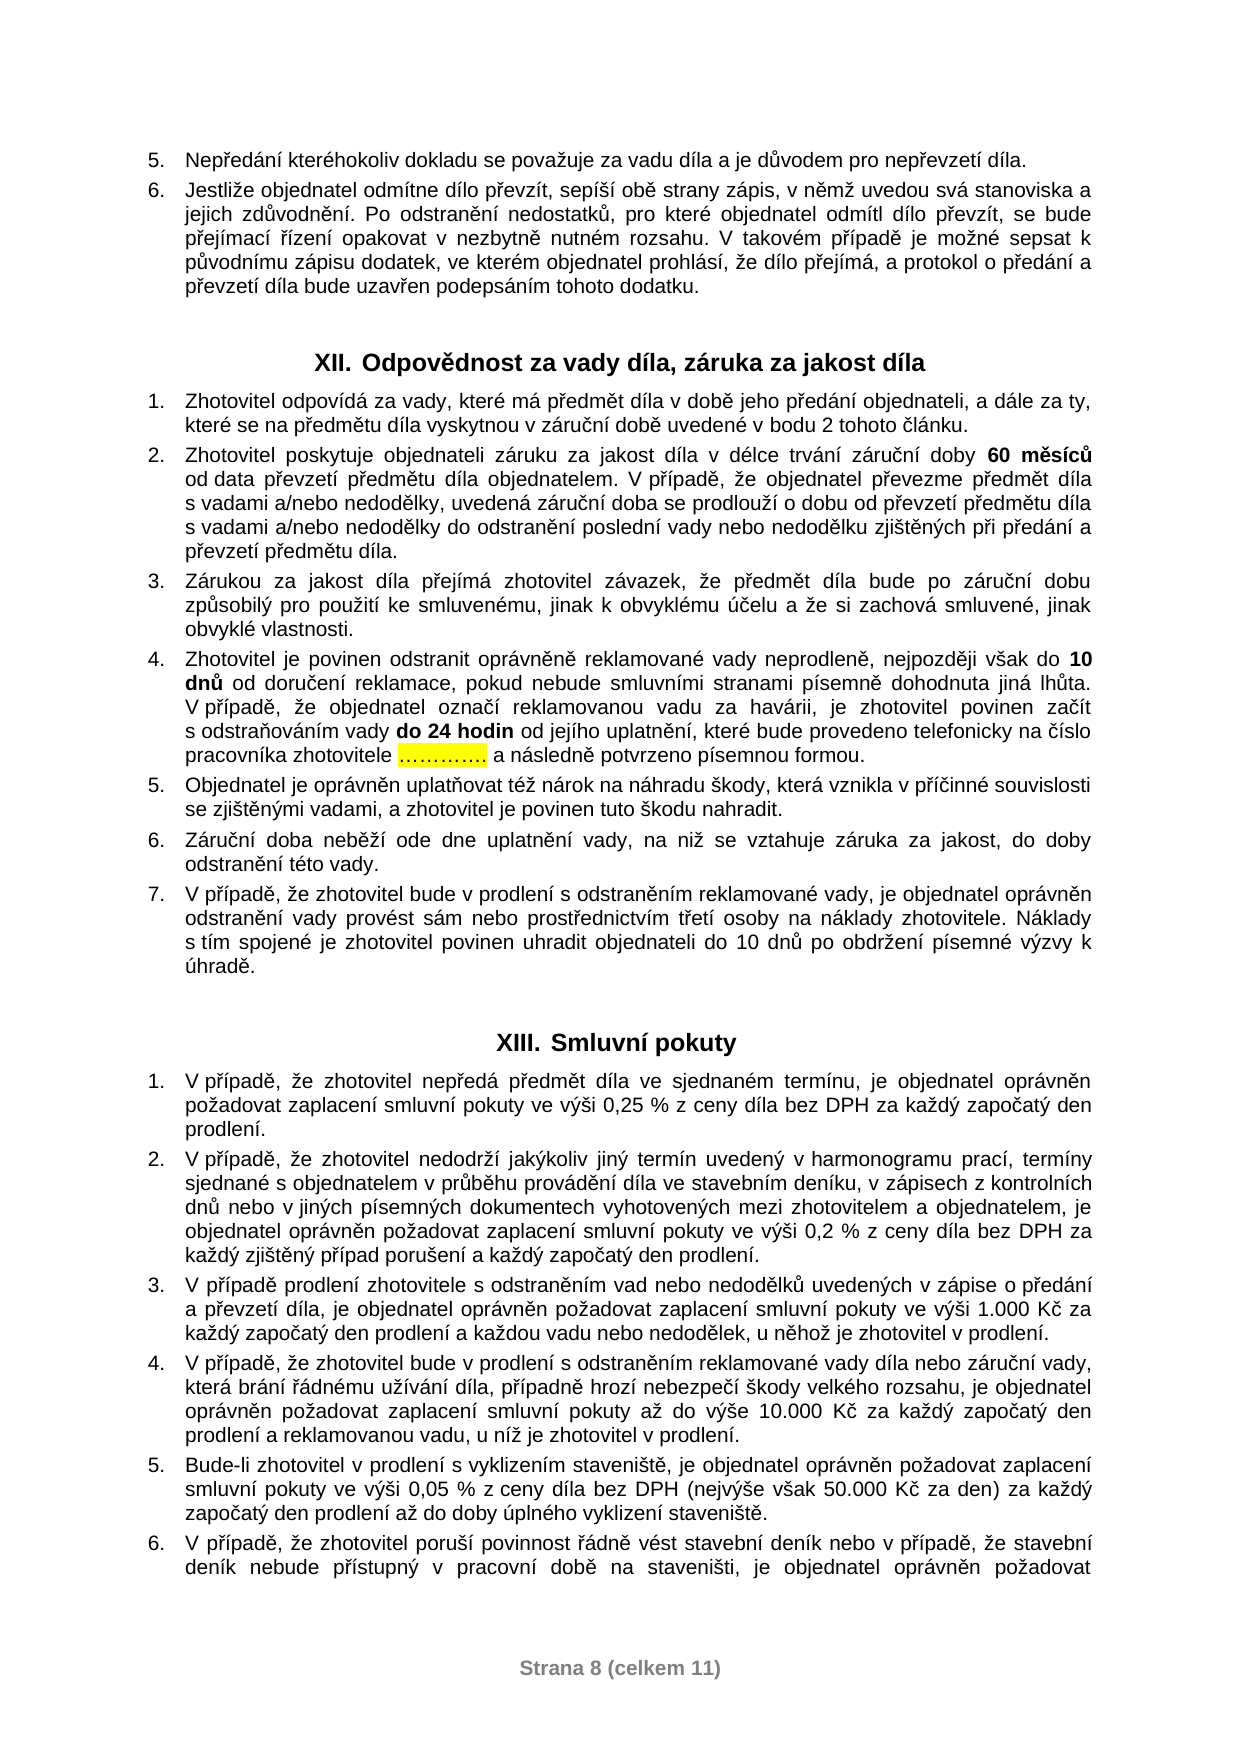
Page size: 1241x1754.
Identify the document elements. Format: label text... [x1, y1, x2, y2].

list Zárukou za jakost díla přejímá zhotovitel závazek, že předmět díla bude po záruční dobu způsobilý pro použití ke smluvenému, jinak k obvyklému účelu a že si zachová smluvené, jinak obvyklé vlastnosti. [148, 569, 1092, 641]
list V případě prodlení zhotovitele s odstraněním vad nebo nedodělků uvedených v zápise o předání a převzetí díla, je objednatel oprávněn požadovat zaplacení smluvní pokuty ve výši 1.000 Kč za každý započatý den prodlení a každou vadu nebo nedodělek, u něhož je zhotovitel v prodlení. [148, 1273, 1092, 1345]
list V případě, že zhotovitel bude v prodlení s odstraněním reklamované vady, je objednatel oprávněn odstranění vady provést sám nebo prostřednictvím třetí osoby na náklady zhotovitele. Náklady s tím spojené je zhotovitel povinen uhradit objednateli do 10 dnů po obdržení písemné výzvy k úhradě. [148, 882, 1092, 977]
list Bude-li zhotovitel v prodlení s vyklizením staveniště, je objednatel oprávněn požadovat zaplacení smluvní pokuty ve výši 0,05 % z ceny díla bez DPH (nejvýše však 50.000 Kč za den) za každý započatý den prodlení až do doby úplného vyklizení staveniště. [148, 1453, 1092, 1525]
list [148, 1531, 1092, 1579]
list Záruční doba neběží ode dne uplatnění vady, na niž se vztahuje záruka za jakost, do doby odstranění této vady. [148, 827, 1092, 875]
list V případě, že zhotovitel nepředá předmět díla ve sjednaném termínu, je objednatel oprávněn požadovat zaplacení smluvní pokuty ve výši 0,25 % z ceny díla bez DPH za každý započatý den prodlení. [148, 1069, 1092, 1141]
list V případě, že zhotovitel nedodrží jakýkoliv jiný termín uvedený v harmonogramu prací, termíny sjednané s objednatelem v průběhu provádění díla ve stavebním deníku, v zápisech z kontrolních dnů nebo v jiných písemných dokumentech vyhotovených mezi zhotovitelem a objednatelem, je objednatel oprávněn požadovat zaplacení smluvní pokuty ve výši 0,2 % z ceny díla bez DPH za každý zjištěný případ porušení a každý započatý den prodlení. [148, 1147, 1092, 1267]
list Odpovědnost za vady díla, záruka za jakost díla [185, 348, 1092, 376]
list Zhotovitel je povinen odstranit oprávněně reklamované vady neprodleně, nejpozději však do 10 dnů od doručení reklamace, pokud nebude smluvními stranami písemně dohodnuta jiná lhůta. V případě, že objednatel označí reklamovanou vadu za havárii, je zhotovitel povinen začít s odstraňováním vady do 24 hodin od jejího uplatnění, které bude provedeno telefonicky na číslo pracovníka zhotovitele …………. a následně potvrzeno písemnou formou. [148, 647, 1092, 767]
list Nepředání kteréhokoliv dokladu se považuje za vadu díla a je důvodem pro nepřevzetí díla. [148, 148, 1092, 172]
list Objednatel je oprávněn uplatňovat též nárok na náhradu škody, která vznikla v příčinné souvislosti se zjištěnými vadami, a zhotovitel je povinen tuto škodu nahradit. [148, 773, 1092, 821]
list Smluvní pokuty [185, 1027, 1092, 1056]
list V případě, že zhotovitel bude v prodlení s odstraněním reklamované vady díla nebo záruční vady, která brání řádnému užívání díla, případně hrozí nebezpečí škody velkého rozsahu, je objednatel oprávněn požadovat zaplacení smluvní pokuty až do výše 10.000 Kč za každý započatý den prodlení a reklamovanou vadu, u níž je zhotovitel v prodlení. [148, 1351, 1092, 1447]
list Zhotovitel poskytuje objednateli záruku za jakost díla v délce trvání záruční doby 60 měsíců od data převzetí předmětu díla objednatelem. V případě, že objednatel převezme předmět díla s vadami a/nebo nedodělky, uvedená záruční doba se prodlouží o dobu od převzetí předmětu díla s vadami a/nebo nedodělky do odstranění poslední vady nebo nedodělku zjištěných při předání a převzetí předmětu díla. [148, 443, 1092, 563]
list Zhotovitel odpovídá za vady, které má předmět díla v době jeho předání objednateli, a dále za ty, které se na předmětu díla vyskytnou v záruční době uvedené v bodu 2 tohoto článku. [148, 389, 1092, 437]
list Jestliže objednatel odmítne dílo převzít, sepíší obě strany zápis, v němž uvedou svá stanoviska a jejich zdůvodnění. Po odstranění nedostatků, pro které objednatel odmítl dílo převzít, se bude přejímací řízení opakovat v nezbytně nutném rozsahu. V takovém případě je možné sepsat k původnímu zápisu dodatek, ve kterém objednatel prohlásí, že dílo přejímá, a protokol o předání a převzetí díla bude uzavřen podepsáním tohoto dodatku. [148, 178, 1092, 298]
